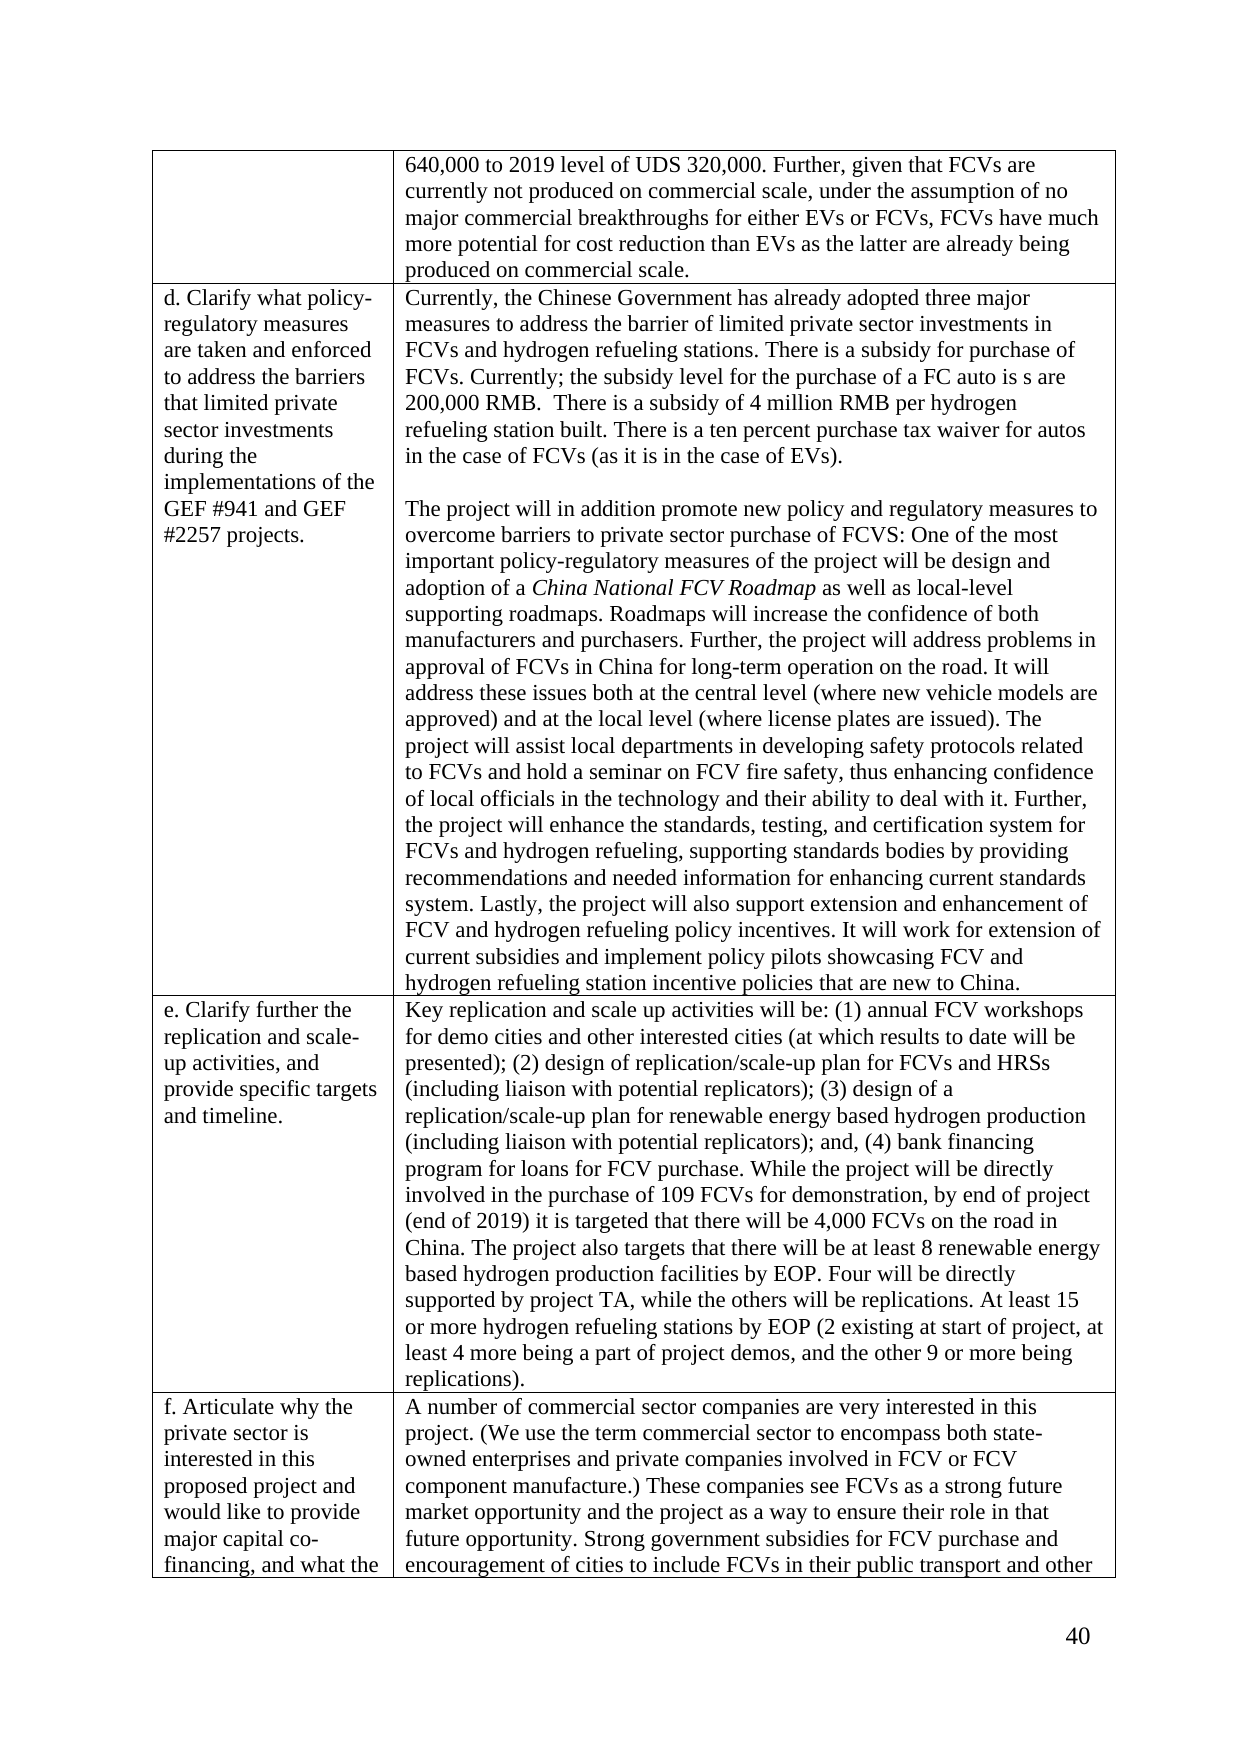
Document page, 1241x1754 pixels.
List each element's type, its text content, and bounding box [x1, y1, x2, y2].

table_cell Currently, the Chinese Government has already adopted three major measures to address the barrier of limited private sector investments in FCVs and hydrogen refueling stations. There is a subsidy for purchase of FCVs. Currently; the subsidy level for the purchase of a FC auto is s are 200,000 RMB. There is a subsidy of 4 million RMB per hydrogen refueling station built. There is a ten percent purchase tax waiver for autos in the case of FCVs (as it is in the case of EVs). The project will in addition promote new policy and regulatory measures to overcome barriers to private sector purchase of FCVS: One of the most important policy-regulatory measures of the project will be design and adoption of a China National FCV Roadmap as well as local-level supporting roadmaps. Roadmaps will increase the confidence of both manufacturers and purchasers. Further, the project will address problems in approval of FCVs in China for long-term operation on the road. It will address these issues both at the central level (where new vehicle models are approved) and at the local level (where license plates are issued). The project will assist local departments in developing safety protocols related to FCVs and hold a seminar on FCV fire safety, thus enhancing confidence of local officials in the technology and their ability to deal with it. Further, the project will enhance the standards, testing, and certification system for FCVs and hydrogen refueling, supporting standards bodies by providing recommendations and needed information for enhancing current standards system. Lastly, the project will also support extension and enhancement of FCV and hydrogen refueling policy incentives. It will work for extension of current subsidies and implement policy pilots showcasing FCV and hydrogen refueling station incentive policies that are new to China. [394, 284, 1115, 995]
table_cell e. Clarify further the replication and scale-up activities, and provide specific targets and timeline. [153, 996, 393, 1392]
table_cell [153, 151, 393, 283]
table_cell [394, 151, 1115, 283]
table_cell Key replication and scale up activities will be: (1) annual FCV workshops for demo cities and other interested cities (at which results to date will be presented); (2) design of replication/scale-up plan for FCVs and HRSs (including liaison with potential replicators); (3) design of a replication/scale-up plan for renewable energy based hydrogen production (including liaison with potential replicators); and, (4) bank financing program for loans for FCV purchase. While the project will be directly involved in the purchase of 109 FCVs for demonstration, by end of project (end of 2019) it is targeted that there will be 4,000 FCVs on the road in China. The project also targets that there will be at least 8 renewable energy based hydrogen production facilities by EOP. Four will be directly supported by project TA, while the others will be replications. At least 15 or more hydrogen refueling stations by EOP (2 existing at start of project, at least 4 more being a part of project demos, and the other 9 or more being replications). [394, 996, 1115, 1392]
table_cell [394, 1393, 1115, 1577]
table_cell d. Clarify what policy-regulatory measures are taken and enforced to address the barriers that limited private sector investments during the implementations of the GEF #941 and GEF #2257 projects. [153, 284, 393, 995]
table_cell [153, 1393, 393, 1577]
